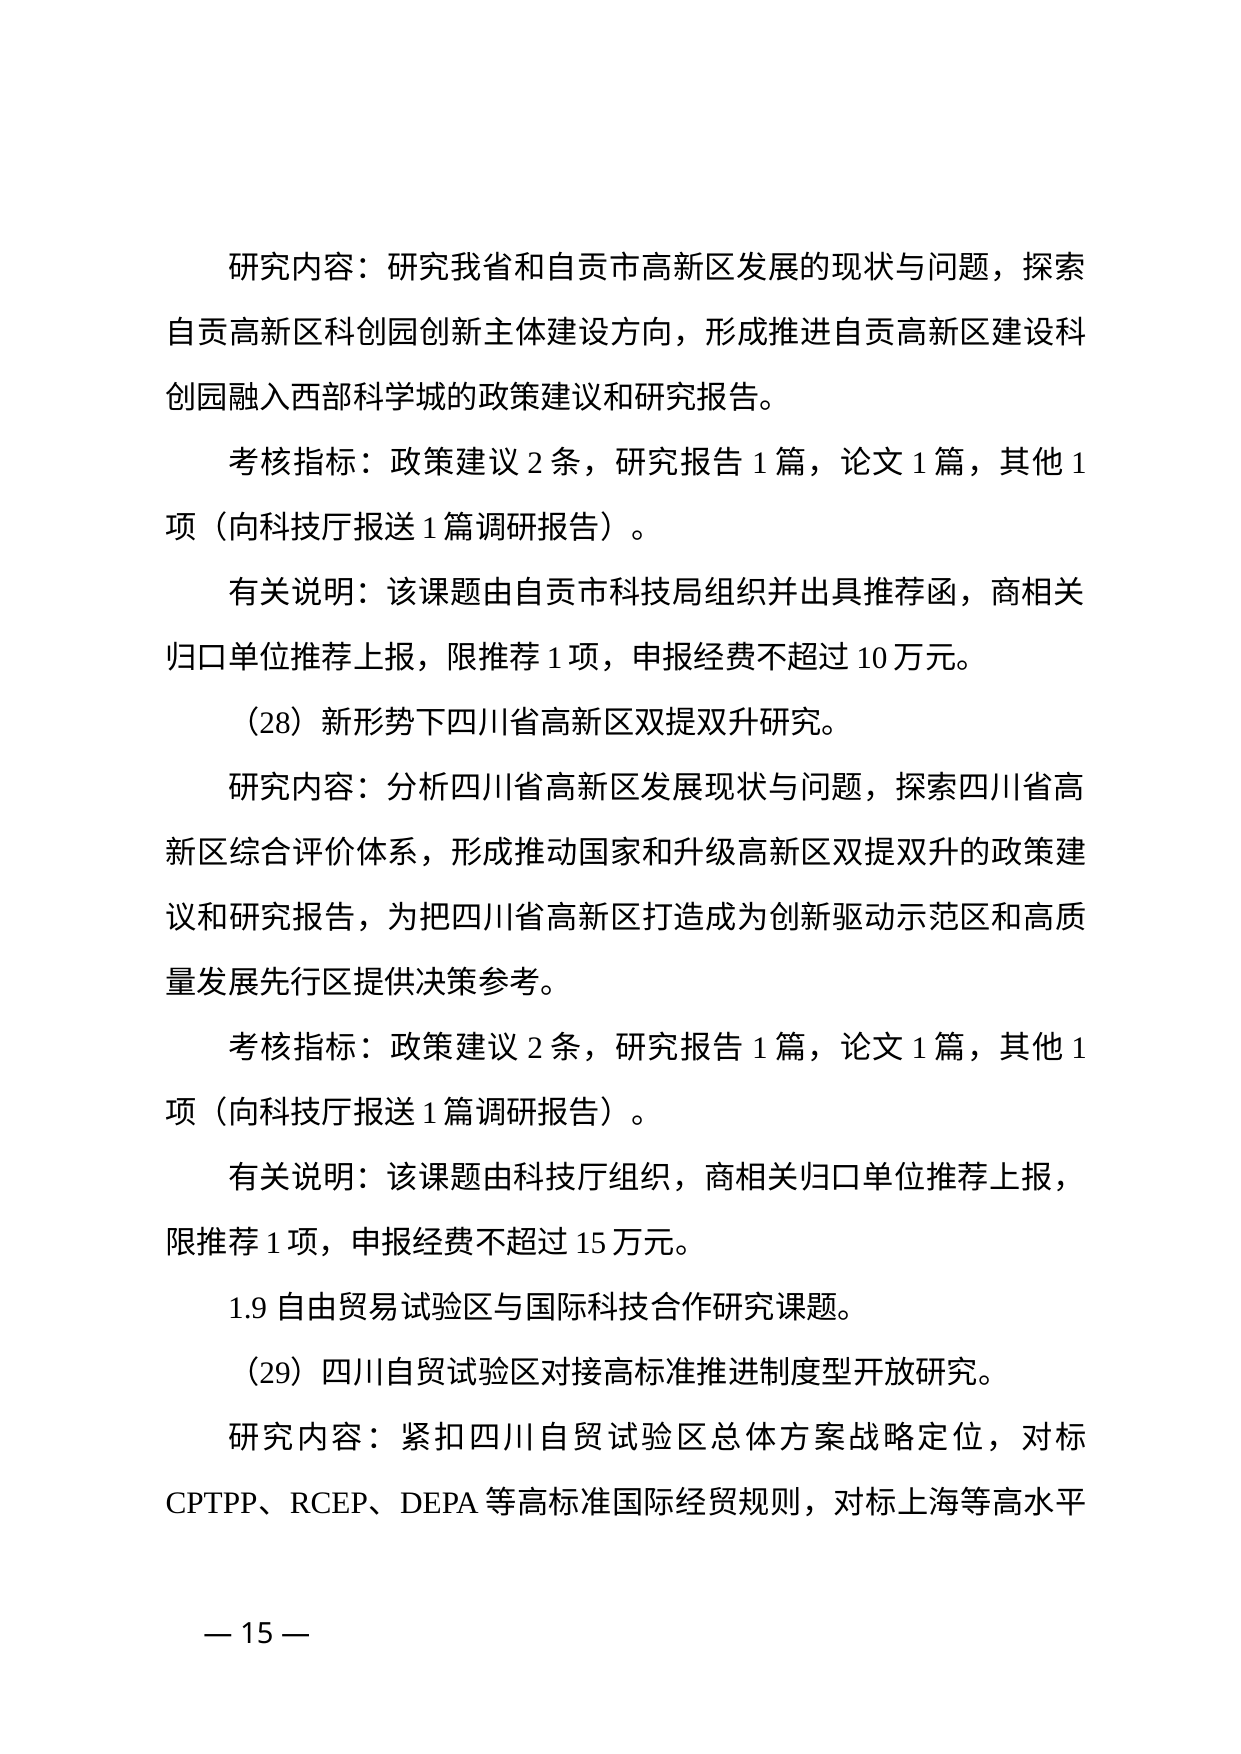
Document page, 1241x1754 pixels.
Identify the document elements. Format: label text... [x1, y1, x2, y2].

text 有关说明：该课题由自贡市科技局组织并出具推荐函，商相关归口单位推荐上报，限推荐1项，申报经费不超过10万元。 [165, 558, 1087, 688]
text 考核指标：政策建议2条，研究报告1篇，论文1篇，其他1项（向科技厅报送1篇调研报告）。 [165, 1013, 1087, 1143]
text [165, 1403, 1087, 1533]
text 有关说明：该课题由科技厅组织，商相关归口单位推荐上报，限推荐1项，申报经费不超过15万元。 [165, 1143, 1087, 1273]
text 研究内容：分析四川省高新区发展现状与问题，探索四川省高新区综合评价体系，形成推动国家和升级高新区双提双升的政策建议和研究报告，为把四川省高新区打造成为创新驱动示范区和高质量发展先行区提供决策参考。 [165, 753, 1087, 1013]
text （29）四川自贸试验区对接高标准推进制度型开放研究。 [165, 1338, 1087, 1403]
text 考核指标：政策建议2条，研究报告1篇，论文1篇，其他1项（向科技厅报送1篇调研报告）。 [165, 428, 1087, 558]
text 研究内容：研究我省和自贡市高新区发展的现状与问题，探索自贡高新区科创园创新主体建设方向，形成推进自贡高新区建设科创园融入西部科学城的政策建议和研究报告。 [165, 233, 1087, 428]
text （28）新形势下四川省高新区双提双升研究。 [165, 688, 1087, 753]
text 1.9 自由贸易试验区与国际科技合作研究课题。 [165, 1273, 1087, 1338]
